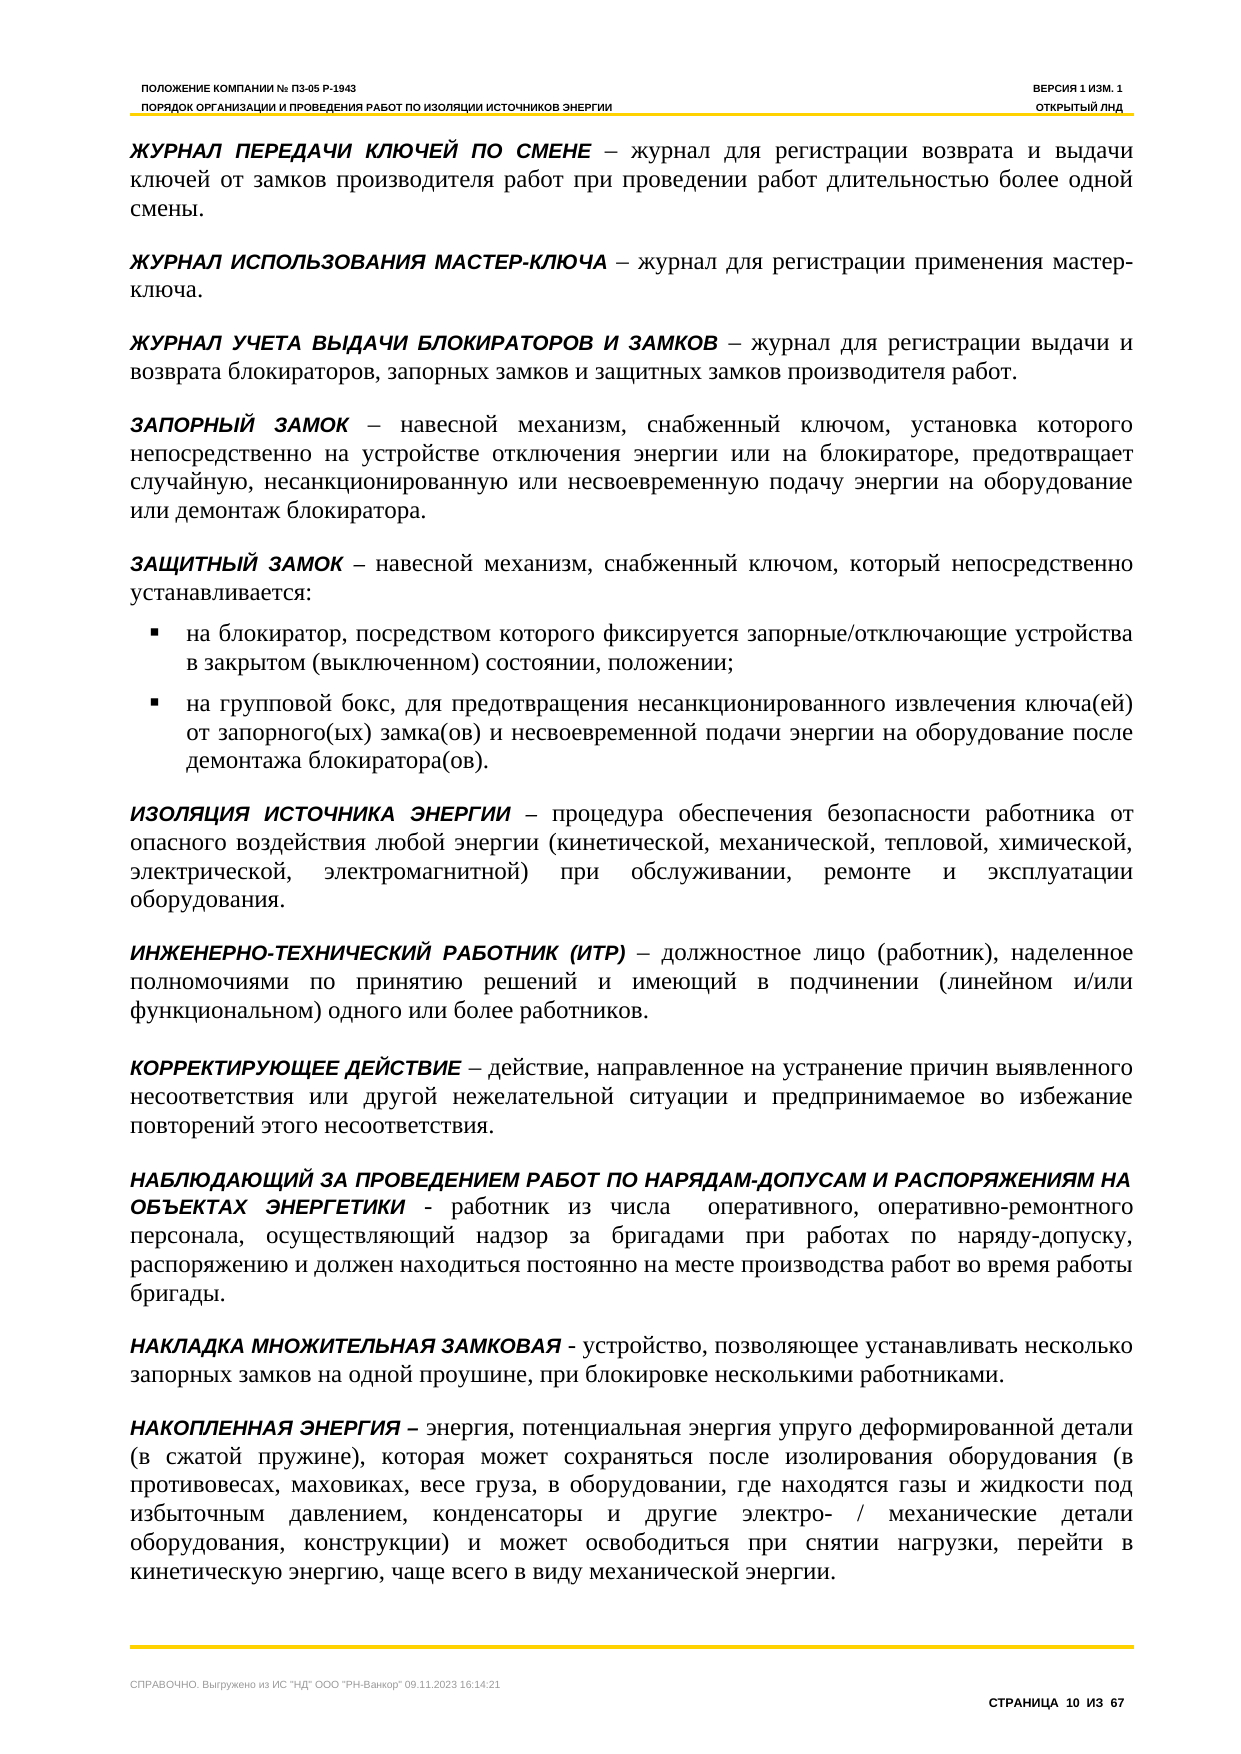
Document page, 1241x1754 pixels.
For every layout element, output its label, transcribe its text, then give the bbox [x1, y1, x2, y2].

text НАКОПЛЕННАЯ ЭНЕРГИЯ – энергия, потенциальная энергия упруго деформированной детали (в сжатой пружине), которая может сохраняться после изолирования оборудования (в противовесах, маховиках, весе груза, в оборудовании, где находятся газы и жидкости под избыточным давлением, конденсаторы и другие электро- / механические детали оборудования, конструкции) и может освободиться при снятии нагрузки, перейти в кинетическую энергию, чаще всего в виду механической энергии. [130, 1412, 1134, 1584]
list на групповой бокс, для предотвращения несанкционированного извлечения ключа(ей) от запорного(ых) замка(ов) и несвоевременной подачи энергии на оборудование после демонтажа блокиратора(ов). [149, 688, 1134, 774]
text ЖУРНАЛ УЧЕТА ВЫДАЧИ БЛОКИРАТОРОВ И ЗАМКОВ – журнал для регистрации выдачи и возврата блокираторов, запорных замков и защитных замков производителя работ. [130, 327, 1134, 385]
text ЖУРНАЛ ИСПОЛЬЗОВАНИЯ МАСТЕР-КЛЮЧА – журнал для регистрации применения мастер-ключа. [130, 246, 1134, 303]
text ЖУРНАЛ ПЕРЕДАЧИ КЛЮЧЕЙ ПО СМЕНЕ – журнал для регистрации возврата и выдачи ключей от замков производителя работ при проведении работ длительностью более одной смены. [130, 136, 1134, 222]
text ИНЖЕНЕРНО-ТЕХНИЧЕСКИЙ РАБОТНИК (ИТР) – должностное лицо (работник), наделенное полномочиями по принятию решений и имеющий в подчинении (линейном и/или функциональном) одного или более работников. [130, 937, 1134, 1024]
text ИЗОЛЯЦИЯ ИСТОЧНИКА ЭНЕРГИИ – процедура обеспечения безопасности работника от опасного воздействия любой энергии (кинетической, механической, тепловой, химической, электрической, электромагнитной) при обслуживании, ремонте и эксплуатации оборудования. [130, 798, 1134, 913]
text ЗАЩИТНЫЙ ЗАМОК – навесной механизм, снабженный ключом, который непосредственно устанавливается: [130, 548, 1134, 606]
text КОРРЕКТИРУЮЩЕЕ ДЕЙСТВИЕ – действие, направленное на устранение причин выявленного несоответствия или другой нежелательной ситуации и предпринимаемое во избежание повторений этого несоответствия. [130, 1052, 1134, 1139]
text НАКЛАДКА МНОЖИТЕЛЬНАЯ ЗАМКОВАЯ - устройство, позволяющее устанавливать несколько запорных замков на одной проушине, при блокировке несколькими работниками. [130, 1330, 1134, 1388]
text НАБЛЮДАЮЩИЙ ЗА ПРОВЕДЕНИЕМ РАБОТ ПО НАРЯДАМ-ДОПУСАМ И РАСПОРЯЖЕНИЯМ НА ОБЪЕКТАХ ЭНЕРГЕТИКИ - работник из числа оперативного, оперативно-ремонтного персонала, осуществляющий надзор за бригадами при работах по наряду-допуску, распоряжению и должен находиться постоянно на месте производства работ во время работы бригады. [130, 1167, 1134, 1306]
list на блокиратор, посредством которого фиксируется запорные/отключающие устройства в закрытом (выключенном) состоянии, положении; [149, 618, 1134, 676]
text ЗАПОРНЫЙ ЗАМОК – навесной механизм, снабженный ключом, установка которого непосредственно на устройстве отключения энергии или на блокираторе, предотвращает случайную, несанкционированную или несвоевременную подачу энергии на оборудование или демонтаж блокиратора. [130, 409, 1134, 524]
